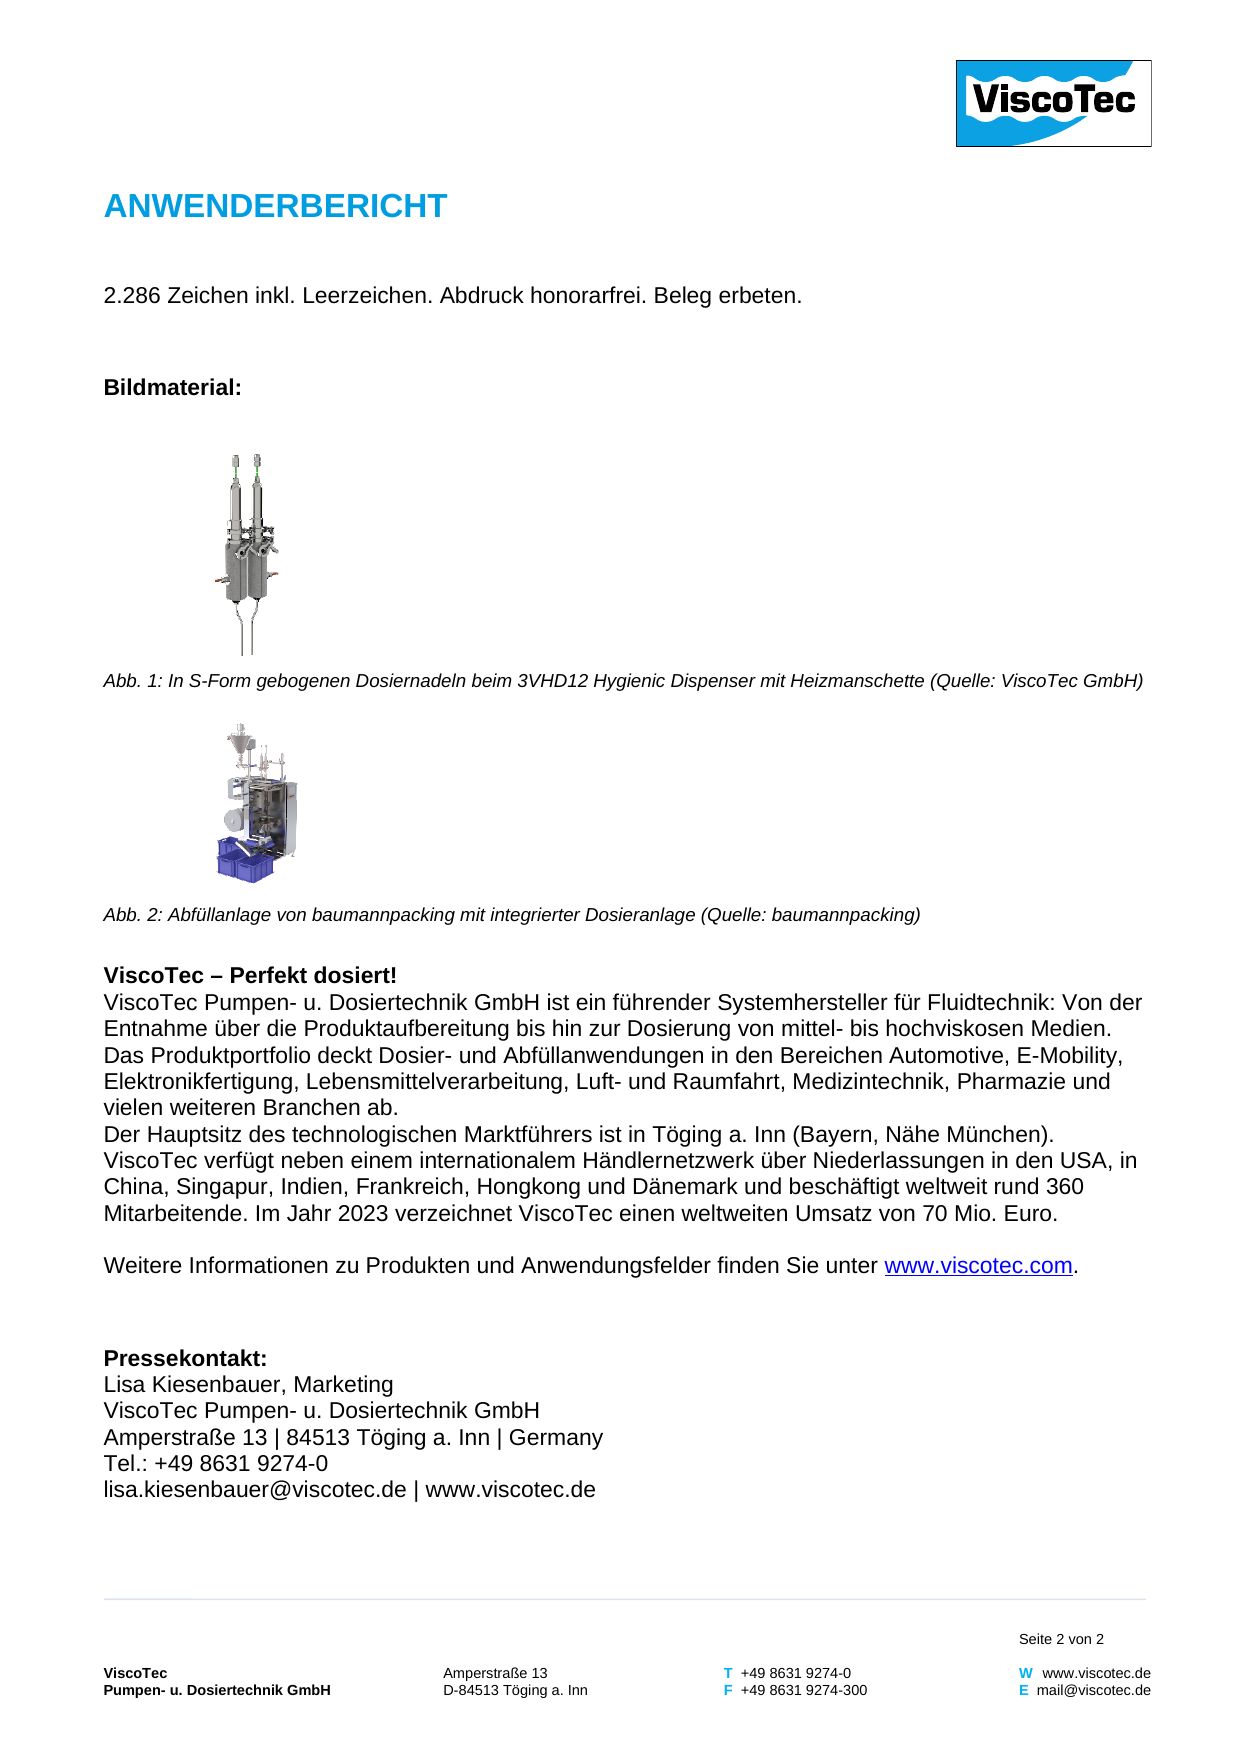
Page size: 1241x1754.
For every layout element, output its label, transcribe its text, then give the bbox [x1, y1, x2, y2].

text Amperstraße 13 | 84513 Töging a. Inn | Germany [103, 1424, 1152, 1450]
text ViscoTec – Perfekt dosiert! [103, 962, 1152, 989]
text Der Hauptsitz des technologischen Marktführers ist in Töging a. Inn (Bayern, Nähe München). ViscoTec verfügt neben einem internationalem Händlernetzwerk über Niederlassungen in den USA, in China, Singapur, Indien, Frankreich, Hongkong und Dänemark und beschäftigt weltweit rund 360 Mitarbeitende. Im Jahr 2023 verzeichnet ViscoTec einen weltweiten Umsatz von 70 Mio. Euro. [103, 1121, 1152, 1226]
text Lisa Kiesenbauer, Marketing [103, 1371, 1152, 1397]
text lisa.kiesenbauer@viscotec.de | www.viscotec.de [103, 1476, 1152, 1503]
text Abb. 2: Abfüllanlage von baumannpacking mit integrierter Dosieranlage (Quelle: baumannpacking) [103, 904, 1019, 925]
text Abb. 1: In S-Form gebogenen Dosiernadeln beim 3VHD12 Hygienic Dispenser mit Heizmanschette (Quelle: ViscoTec GmbH) [103, 670, 1152, 691]
text Weitere Informationen zu Produkten und Anwendungsfelder finden Sie unter www.viscotec.com. [103, 1226, 1152, 1279]
text Pressekontakt: [103, 1344, 1152, 1371]
picture [103, 426, 408, 670]
picture [103, 717, 412, 891]
text Tel.: +49 8631 9274-0 [103, 1450, 1152, 1476]
text Bildmaterial: [103, 374, 1152, 401]
text 2.286 Zeichen inkl. Leerzeichen. Abdruck honorarfrei. Beleg erbeten. [103, 282, 1152, 308]
text ViscoTec Pumpen- u. Dosiertechnik GmbH [103, 1397, 1152, 1424]
text ViscoTec Pumpen- u. Dosiertechnik GmbH ist ein führender Systemhersteller für Fluidtechnik: Von der Entnahme über die Produktaufbereitung bis hin zur Dosierung von mittel- bis hochviskosen Medien. Das Produktportfolio deckt Dosier- und Abfüllanwendungen in den Bereichen Automotive, E-Mobility, Elektronikfertigung, Lebensmittelverarbeitung, Luft- und Raumfahrt, Medizintechnik, Pharmazie und vielen weiteren Branchen ab. [103, 989, 1152, 1121]
